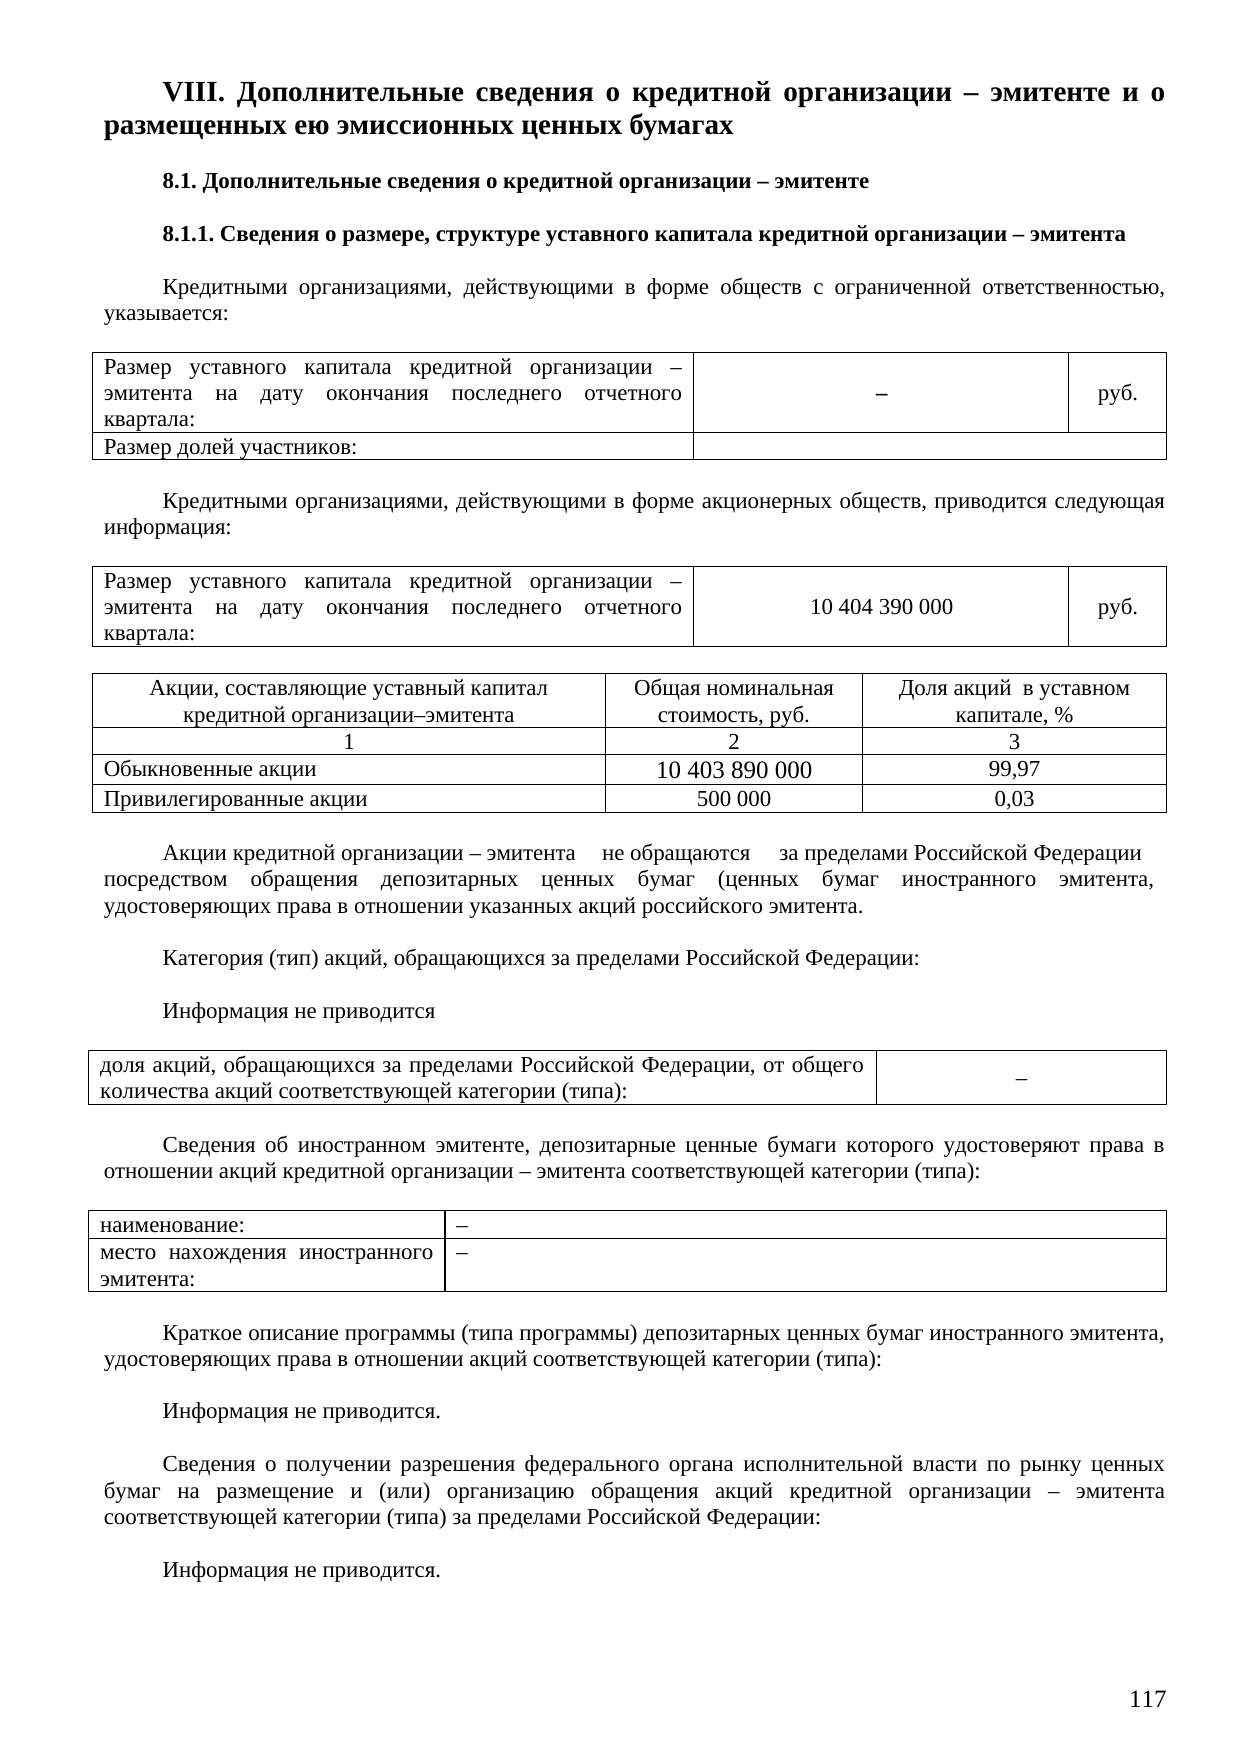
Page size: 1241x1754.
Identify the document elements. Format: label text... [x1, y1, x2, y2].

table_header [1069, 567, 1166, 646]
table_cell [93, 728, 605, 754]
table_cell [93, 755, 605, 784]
text Сведения об иностранном эмитенте, депозитарные ценные бумаги которого удостоверяют права в отношении акций кредитной организации – эмитента соответствующей категории (типа): [103, 1131, 1167, 1184]
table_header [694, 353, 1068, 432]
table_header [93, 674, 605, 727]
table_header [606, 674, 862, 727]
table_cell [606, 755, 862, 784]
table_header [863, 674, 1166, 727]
text VIII. Дополнительные сведения о кредитной организации – эмитенте и о размещенных ею эмиссионных ценных бумагах [103, 74, 1167, 141]
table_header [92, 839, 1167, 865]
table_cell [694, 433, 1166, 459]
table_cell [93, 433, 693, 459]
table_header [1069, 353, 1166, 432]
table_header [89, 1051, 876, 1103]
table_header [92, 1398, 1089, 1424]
text Кредитными организациями, действующими в форме обществ с ограниченной ответственностью, указывается: [103, 273, 1167, 325]
text Сведения о получении разрешения федерального органа исполнительной власти по рынку ценных бумаг на размещение и (или) организацию обращения акций кредитной организации – эмитента соответствующей категории (типа) за пределами Российской Федерации: [103, 1450, 1167, 1529]
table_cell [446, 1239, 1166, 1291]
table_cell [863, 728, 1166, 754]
text Краткое описание программы (типа программы) депозитарных ценных бумаг иностранного эмитента, удостоверяющих права в отношении акций соответствующей категории (типа): [103, 1318, 1167, 1371]
text 8.1.1. Сведения о размере, структуре уставного капитала кредитной организации – эмитента [103, 220, 1167, 246]
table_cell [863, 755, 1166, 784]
text 8.1. Дополнительные сведения о кредитной организации – эмитенте [103, 167, 1167, 194]
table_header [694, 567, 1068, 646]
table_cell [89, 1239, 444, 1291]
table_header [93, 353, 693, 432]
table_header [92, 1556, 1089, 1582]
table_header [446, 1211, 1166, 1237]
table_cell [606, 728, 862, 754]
text Категория (тип) акций, обращающихся за пределами Российской Федерации: [103, 944, 1167, 971]
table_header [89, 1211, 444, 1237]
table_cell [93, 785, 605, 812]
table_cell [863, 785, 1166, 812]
text Кредитными организациями, действующими в форме акционерных обществ, приводится следующая информация: [103, 487, 1167, 539]
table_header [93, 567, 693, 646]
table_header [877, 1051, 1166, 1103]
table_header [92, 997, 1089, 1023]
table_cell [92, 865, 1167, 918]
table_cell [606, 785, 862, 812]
